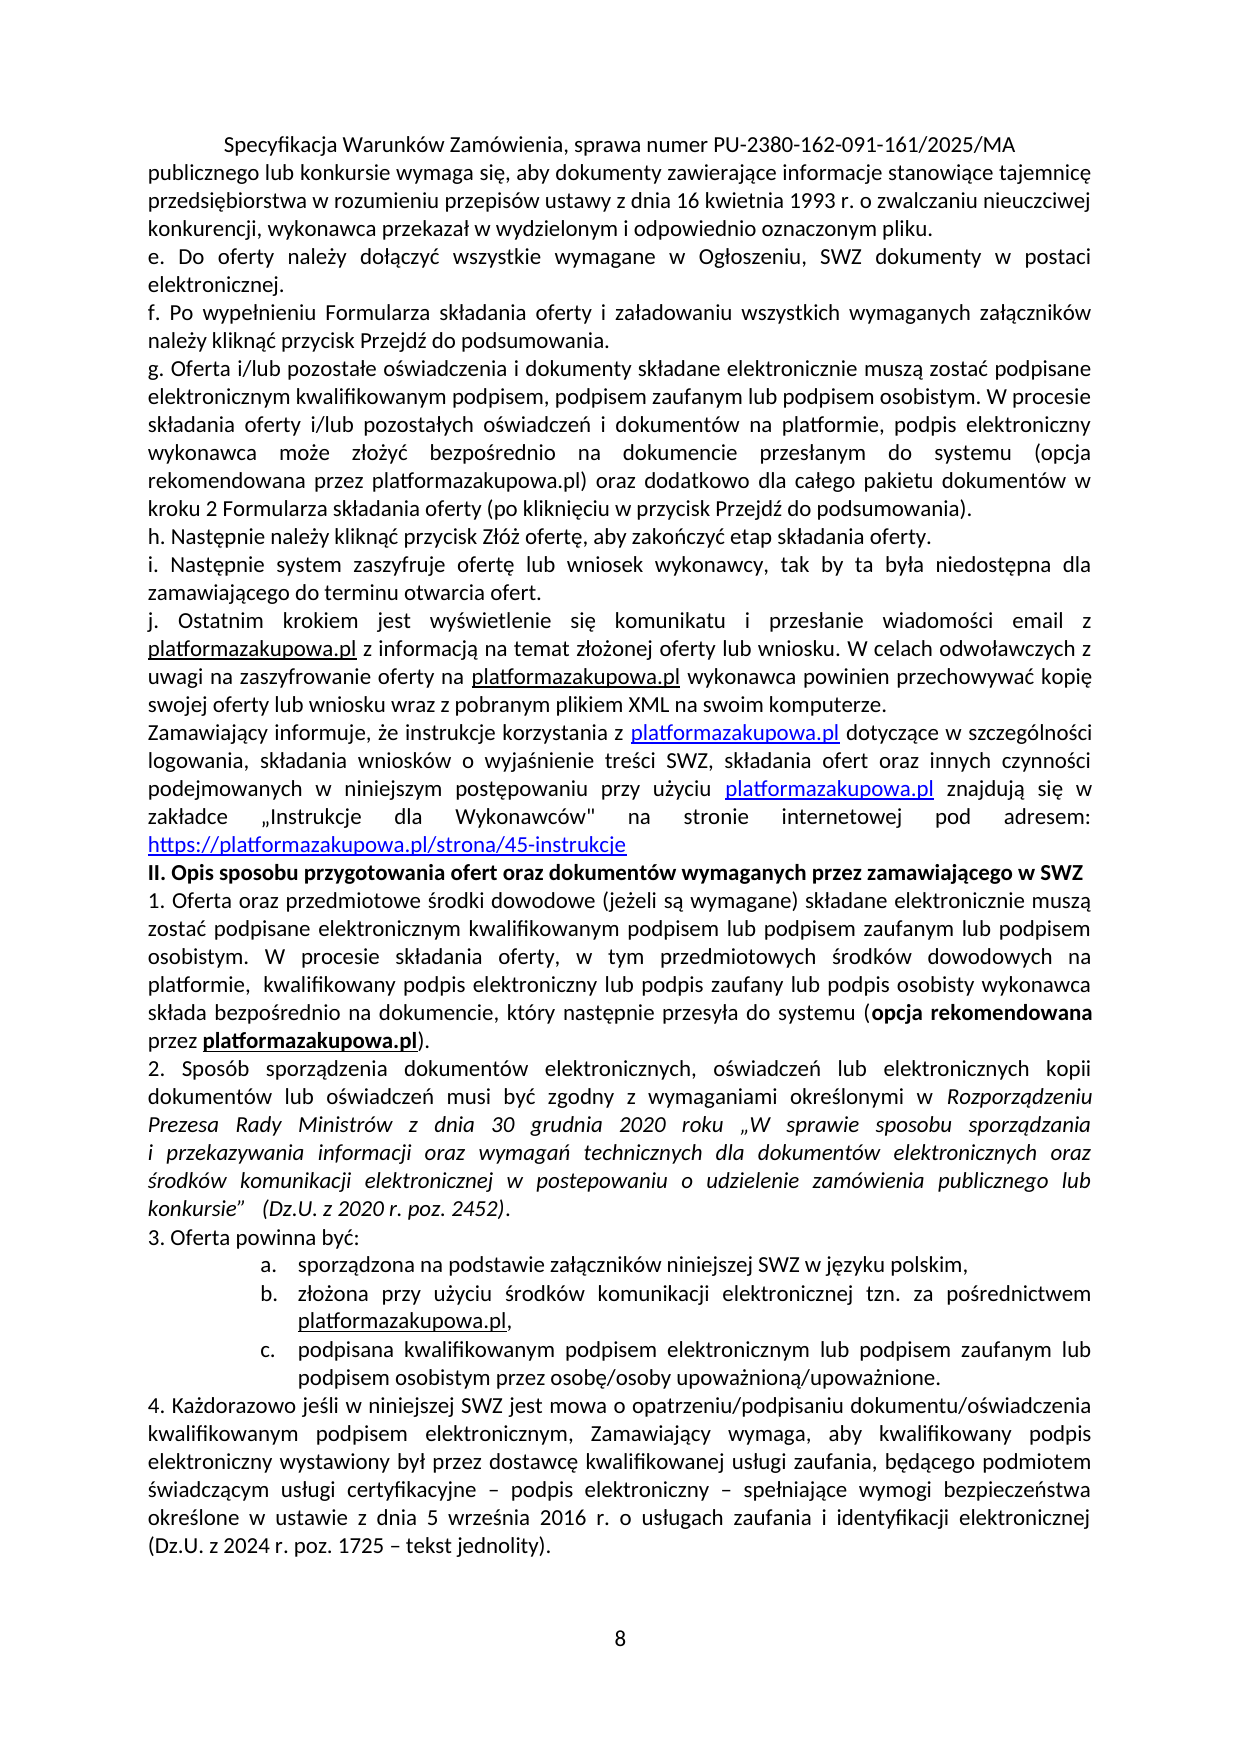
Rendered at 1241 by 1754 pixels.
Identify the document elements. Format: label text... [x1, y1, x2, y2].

text 2. Sposób sporządzenia dokumentów elektronicznych, oświadczeń lub elektronicznych kopii dokumentów lub oświadczeń musi być zgodny z wymaganiami określonymi w Rozporządzeniu Prezesa Rady Ministrów z dnia 30 grudnia 2020 roku „W sprawie sposobu sporządzania i przekazywania informacji oraz wymagań technicznych dla dokumentów elektronicznych oraz środków komunikacji elektronicznej w postepowaniu o udzielenie zamówienia publicznego lub konkursie” (Dz.U. z 2020 r. poz. 2452). [148, 1054, 1093, 1223]
text II. Opis sposobu przygotowania ofert oraz dokumentów wymaganych przez zamawiającego w SWZ [148, 858, 1093, 886]
list złożona przy użyciu środków komunikacji elektronicznej tzn. za pośrednictwem platformazakupowa.pl, [260, 1279, 1093, 1335]
text e. Do oferty należy dołączyć wszystkie wymagane w Ogłoszeniu, SWZ dokumenty w postaci elektronicznej. [148, 242, 1093, 298]
text f. Po wypełnieniu Formularza składania oferty i załadowaniu wszystkich wymaganych załączników należy kliknąć przycisk Przejdź do podsumowania. [148, 298, 1093, 354]
text Zamawiający informuje, że instrukcje korzystania z platformazakupowa.pl dotyczące w szczególności logowania, składania wniosków o wyjaśnienie treści SWZ, składania ofert oraz innych czynności podejmowanych w niniejszym postępowaniu przy użyciu platformazakupowa.pl znajdują się w zakładce „Instrukcje dla Wykonawców" na stronie internetowej pod adresem: https://platformazakupowa.pl/strona/45-instrukcje [148, 718, 1093, 858]
list podpisana kwalifikowanym podpisem elektronicznym lub podpisem zaufanym lub podpisem osobistym przez osobę/osoby upoważnioną/upoważnione. [260, 1335, 1093, 1391]
text g. Oferta i/lub pozostałe oświadczenia i dokumenty składane elektronicznie muszą zostać podpisane elektronicznym kwalifikowanym podpisem, podpisem zaufanym lub podpisem osobistym. W procesie składania oferty i/lub pozostałych oświadczeń i dokumentów na platformie, podpis elektroniczny wykonawca może złożyć bezpośrednio na dokumencie przesłanym do systemu (opcja rekomendowana przez platformazakupowa.pl) oraz dodatkowo dla całego pakietu dokumentów w kroku 2 Formularza składania oferty (po kliknięciu w przycisk Przejdź do podsumowania). [148, 354, 1093, 522]
text i. Następnie system zaszyfruje ofertę lub wniosek wykonawcy, tak by ta była niedostępna dla zamawiającego do terminu otwarcia ofert. [148, 550, 1093, 606]
text h. Następnie należy kliknąć przycisk Złóż ofertę, aby zakończyć etap składania oferty. [148, 522, 1093, 550]
list sporządzona na podstawie załączników niniejszej SWZ w języku polskim, [260, 1251, 1093, 1279]
text j. Ostatnim krokiem jest wyświetlenie się komunikatu i przesłanie wiadomości email z platformazakupowa.pl z informacją na temat złożonej oferty lub wniosku. W celach odwoławczych z uwagi na zaszyfrowanie oferty na platformazakupowa.pl wykonawca powinien przechowywać kopię swojej oferty lub wniosku wraz z pobranym plikiem XML na swoim komputerze. [148, 606, 1093, 718]
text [148, 158, 1093, 242]
text 3. Oferta powinna być: [148, 1223, 1093, 1251]
text 4. Każdorazowo jeśli w niniejszej SWZ jest mowa o opatrzeniu/podpisaniu dokumentu/oświadczenia kwalifikowanym podpisem elektronicznym, Zamawiający wymaga, aby kwalifikowany podpis elektroniczny wystawiony był przez dostawcę kwalifikowanej usługi zaufania, będącego podmiotem świadczącym usługi certyfikacyjne – podpis elektroniczny – spełniające wymogi bezpieczeństwa określone w ustawie z dnia 5 września 2016 r. o usługach zaufania i identyfikacji elektronicznej (Dz.U. z 2024 r. poz. 1725 – tekst jednolity). [148, 1391, 1093, 1559]
text 1. Oferta oraz przedmiotowe środki dowodowe (jeżeli są wymagane) składane elektronicznie muszą zostać podpisane elektronicznym kwalifikowanym podpisem lub podpisem zaufanym lub podpisem osobistym. W procesie składania oferty, w tym przedmiotowych środków dowodowych na platformie, kwalifikowany podpis elektroniczny lub podpis zaufany lub podpis osobisty wykonawca składa bezpośrednio na dokumencie, który następnie przesyła do systemu (opcja rekomendowana przez platformazakupowa.pl). [148, 886, 1093, 1054]
